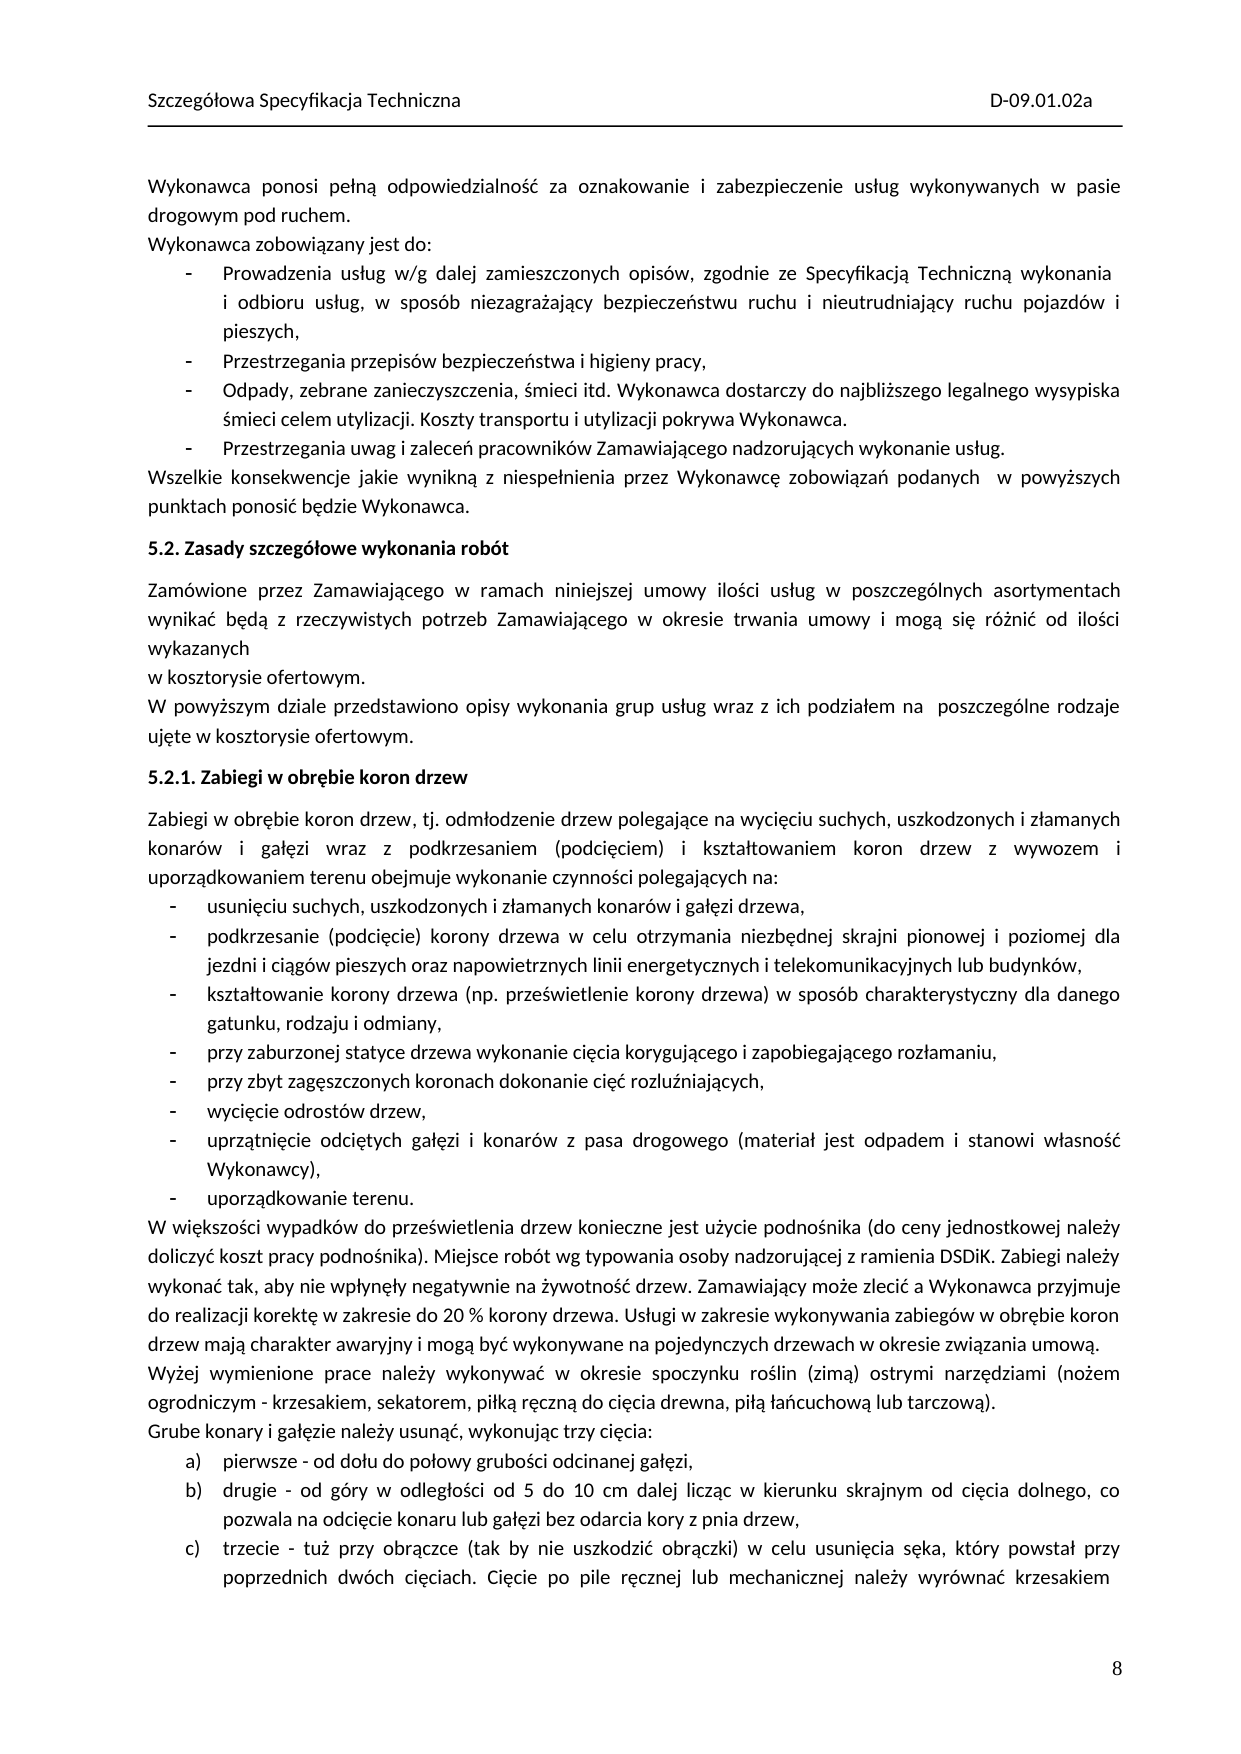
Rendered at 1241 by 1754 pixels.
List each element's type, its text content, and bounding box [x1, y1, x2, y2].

text Wszelkie konsekwencje jakie wynikną z niespełnienia przez Wykonawcę zobowiązań podanych w powyższych punktach ponosić będzie Wykonawca. [148, 464, 1122, 519]
text Wykonawca ponosi pełną odpowiedzialność za oznakowanie i zabezpieczenie usług wykonywanych w pasie drogowym pod ruchem. [148, 173, 1122, 227]
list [185, 1535, 1122, 1590]
list kształtowanie korony drzewa (np. prześwietlenie korony drzewa) w sposób charakterystyczny dla danego gatunku, rodzaju i odmiany, [169, 981, 1122, 1036]
text 5.2. Zasady szczegółowe wykonania robót [148, 535, 1122, 561]
text W powyższym dziale przedstawiono opisy wykonania grup usług wraz z ich podziałem na poszczególne rodzaje ujęte w kosztorysie ofertowym. [148, 694, 1122, 748]
list przy zaburzonej statyce drzewa wykonanie cięcia korygującego i zapobiegającego rozłamaniu, [169, 1039, 1122, 1065]
text Grube konary i gałęzie należy usunąć, wykonując trzy cięcia: [148, 1419, 1122, 1444]
text Zamówione przez Zamawiającego w ramach niniejszej umowy ilości usług w poszczególnych asortymentach wynikać będą z rzeczywistych potrzeb Zamawiającego w okresie trwania umowy i mogą się różnić od ilości wykazanych w kosztorysie ofertowym. [148, 577, 1122, 690]
list Przestrzegania przepisów bezpieczeństwa i higieny pracy, [185, 348, 1122, 373]
list drugie - od góry w odległości od 5 do 10 cm dalej licząc w kierunku skrajnym od cięcia dolnego, co pozwala na odcięcie konaru lub gałęzi bez odarcia kory z pnia drzew, [185, 1477, 1122, 1532]
list wycięcie odrostów drzew, [169, 1098, 1122, 1123]
list pierwsze - od dołu do połowy grubości odcinanej gałęzi, [185, 1448, 1122, 1473]
list Prowadzenia usług w/g dalej zamieszczonych opisów, zgodnie ze Specyfikacją Techniczną wykonania i odbioru usług, w sposób niezagrażający bezpieczeństwu ruchu i nieutrudniający ruchu pojazdów i pieszych, [185, 260, 1122, 344]
list uprzątnięcie odciętych gałęzi i konarów z pasa drogowego (materiał jest odpadem i stanowi własność Wykonawcy), [169, 1127, 1122, 1182]
text Wyżej wymienione prace należy wykonywać w okresie spoczynku roślin (zimą) ostrymi narzędziami (nożem ogrodniczym - krzesakiem, sekatorem, piłką ręczną do cięcia drewna, piłą łańcuchową lub tarczową). [148, 1360, 1122, 1415]
list podkrzesanie (podcięcie) korony drzewa w celu otrzymania niezbędnej skrajni pionowej i poziomej dla jezdni i ciągów pieszych oraz napowietrznych linii energetycznych i telekomunikacyjnych lub budynków, [169, 923, 1122, 977]
text W większości wypadków do prześwietlenia drzew konieczne jest użycie podnośnika (do ceny jednostkowej należy doliczyć koszt pracy podnośnika). Miejsce robót wg typowania osoby nadzorującej z ramienia DSDiK. Zabiegi należy wykonać tak, aby nie wpłynęły negatywnie na żywotność drzew. Zamawiający może zlecić a Wykonawca przyjmuje do realizacji korektę w zakresie do 20 % korony drzewa. Usługi w zakresie wykonywania zabiegów w obrębie koron drzew mają charakter awaryjny i mogą być wykonywane na pojedynczych drzewach w okresie związania umową. [148, 1214, 1122, 1357]
list Przestrzegania uwag i zaleceń pracowników Zamawiającego nadzorujących wykonanie usług. [185, 435, 1122, 461]
text 5.2.1. Zabiegi w obrębie koron drzew [148, 764, 1122, 790]
list uporządkowanie terenu. [169, 1185, 1122, 1211]
list przy zbyt zagęszczonych koronach dokonanie cięć rozluźniających, [169, 1069, 1122, 1094]
list usunięciu suchych, uszkodzonych i złamanych konarów i gałęzi drzewa, [169, 894, 1122, 919]
list Odpady, zebrane zanieczyszczenia, śmieci itd. Wykonawca dostarczy do najbliższego legalnego wysypiska śmieci celem utylizacji. Koszty transportu i utylizacji pokrywa Wykonawca. [185, 377, 1122, 432]
text Wykonawca zobowiązany jest do: [148, 231, 1122, 257]
text Zabiegi w obrębie koron drzew, tj. odmłodzenie drzew polegające na wycięciu suchych, uszkodzonych i złamanych konarów i gałęzi wraz z podkrzesaniem (podcięciem) i kształtowaniem koron drzew z wywozem i uporządkowaniem terenu obejmuje wykonanie czynności polegających na: [148, 806, 1122, 890]
